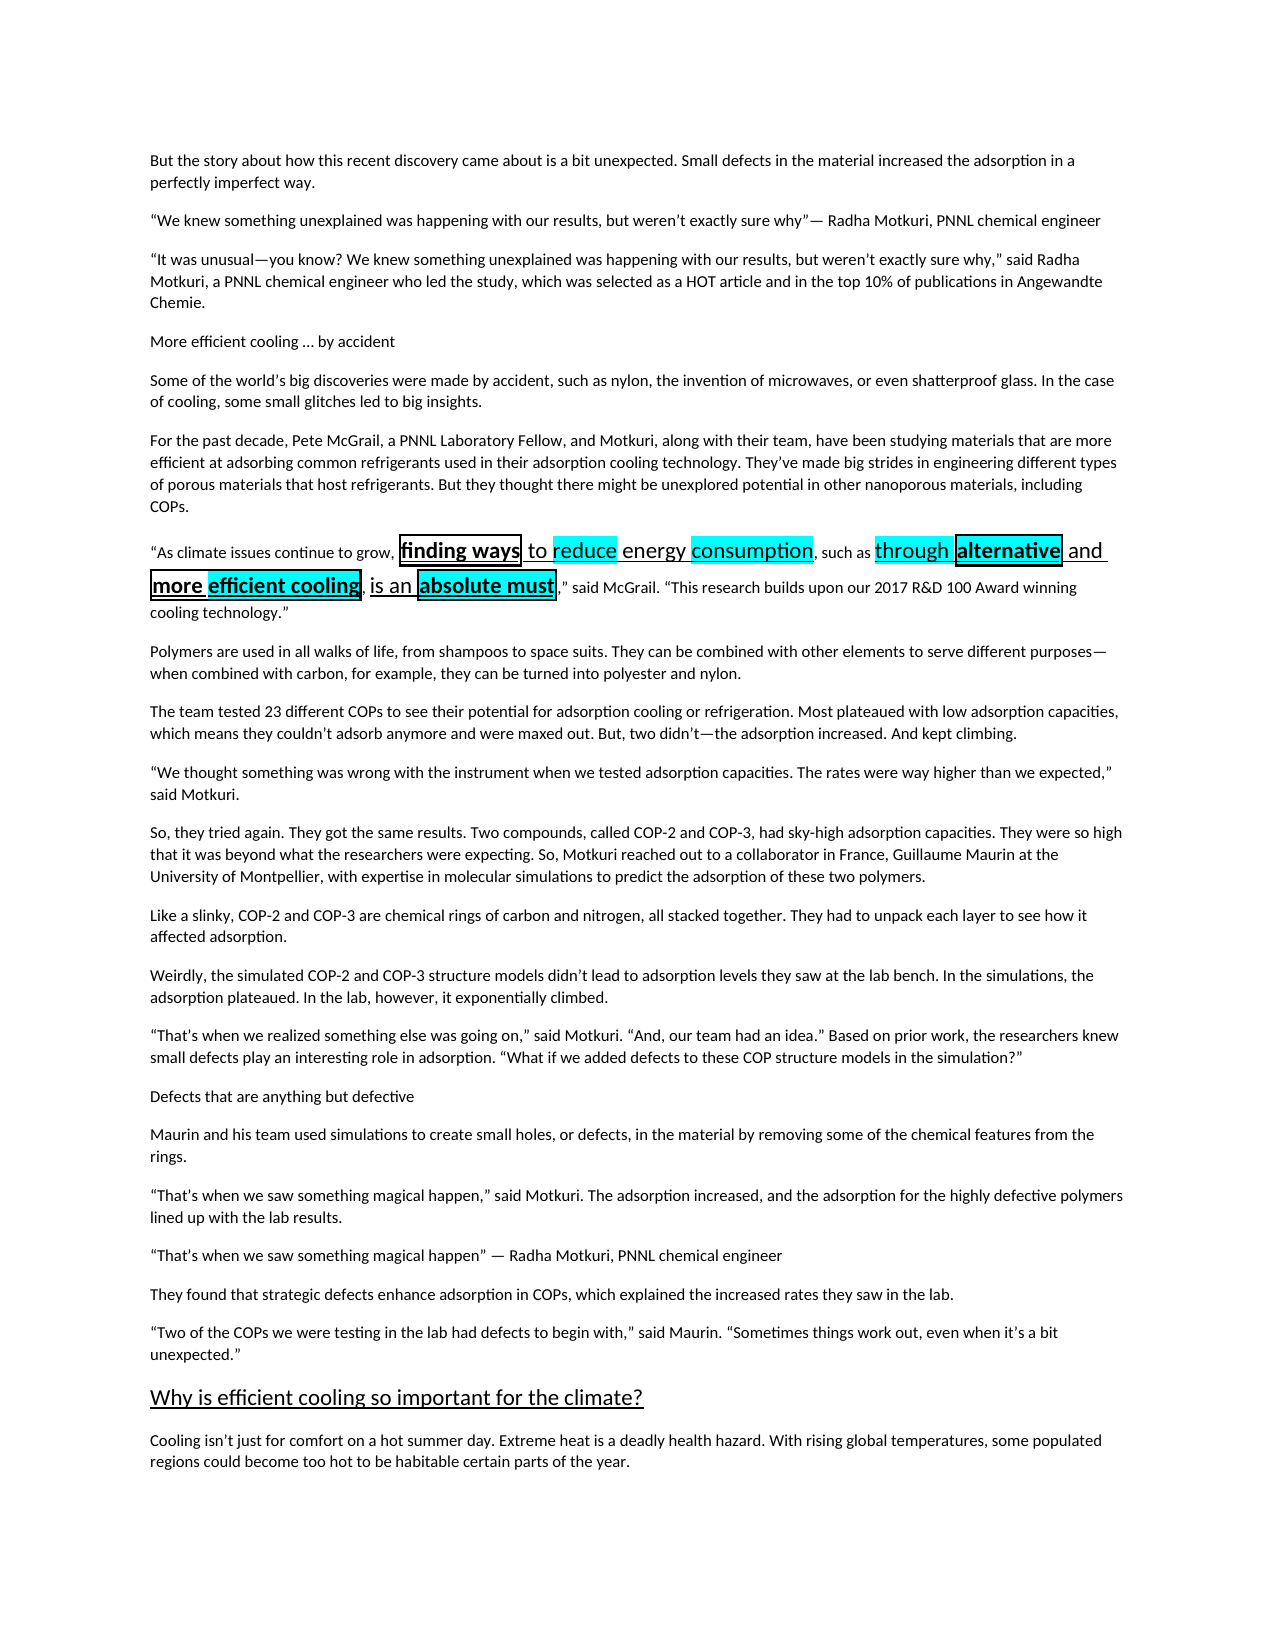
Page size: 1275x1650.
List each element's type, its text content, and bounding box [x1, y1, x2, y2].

text “That’s when we saw something magical happen,” said Motkuri. The adsorption increased, and the adsorption for the highly defective polymers lined up with the lab results. [150, 1185, 1125, 1227]
text Like a slinky, COP-2 and COP-3 are chemical rings of carbon and nitrogen, all stacked together. They had to unpack each layer to see how it affected adsorption. [150, 905, 1125, 947]
text “Two of the COPs we were testing in the lab had defects to begin with,” said Maurin. “Sometimes things work out, even when it’s a bit unexpected.” [150, 1323, 1125, 1365]
text Maurin and his team used simulations to create small holes, or defects, in the material by removing some of the chemical features from the rings. [150, 1125, 1125, 1167]
text The team tested 23 different COPs to see their potential for adsorption cooling or refrigeration. Most plateaued with low adsorption capacities, which means they couldn’t adsorb anymore and were maxed out. But, two didn’t—the adsorption increased. And kept climbing. [150, 702, 1125, 744]
text Defects that are anything but defective [150, 1086, 1125, 1106]
text For the past decade, Pete McGrail, a PNNL Laboratory Fellow, and Motkuri, along with their team, have been studying materials that are more efficient at adsorbing common refrigerants used in their adsorption cooling technology. They’ve made big strides in engineering different types of porous materials that host refrigerants. But they thought there might be unexplored potential in other nanoporous materials, including COPs. [150, 430, 1125, 516]
text “We thought something was wrong with the instrument when we tested adsorption capacities. The rates were way higher than we expected,” said Motkuri. [150, 762, 1125, 804]
text But the story about how this recent discovery came about is a bit unexpected. Small defects in the material increased the adsorption in a perfectly imperfect way. [150, 150, 1125, 192]
text Why is efficient cooling so important for the climate? [150, 1383, 1125, 1411]
text Cooling isn’t just for comfort on a hot summer day. Extreme heat is a deadly health hazard. With rising global temperatures, some populated regions could become too hot to be habitable certain parts of the year. [150, 1430, 1125, 1472]
text “That’s when we realized something else was going on,” said Motkuri. “And, our team had an idea.” Based on prior work, the researchers knew small defects play an interesting role in adsorption. “What if we added defects to these COP structure models in the simulation?” [150, 1026, 1125, 1068]
text More efficient cooling … by accident [150, 331, 1125, 352]
text So, they tried again. They got the same results. Two compounds, called COP-2 and COP-3, had sky-high adsorption capacities. They were so high that it was beyond what the researchers were expecting. So, Motkuri reached out to a collaborator in France, Guillaume Maurin at the University of Montpellier, with expertise in molecular simulations to predict the adsorption of these two polymers. [150, 823, 1125, 887]
text They found that strategic defects enhance adsorption in COPs, which explained the increased rates they saw in the lab. [150, 1284, 1125, 1304]
text “As climate issues continue to grow, finding ways to reduce energy consumption, such as through alternative and more efficient cooling, is an absolute must,” said McGrail. “This research builds upon our 2017 R&D 100 Award winning cooling technology.” [150, 534, 1125, 623]
text “We knew something unexplained was happening with our results, but weren’t exactly sure why”— Radha Motkuri, PNNL chemical engineer [150, 210, 1125, 231]
text “It was unusual—you know? We knew something unexplained was happening with our results, but weren’t exactly sure why,” said Radha Motkuri, a PNNL chemical engineer who led the study, which was selected as a HOT article and in the top 10% of publications in Angewandte Chemie. [150, 249, 1125, 313]
text “That’s when we saw something magical happen” — Radha Motkuri, PNNL chemical engineer [150, 1246, 1125, 1266]
text Polymers are used in all walks of life, from shampoos to space suits. They can be combined with other elements to serve different purposes—when combined with carbon, for example, they can be turned into polyester and nylon. [150, 641, 1125, 683]
text Some of the world’s big discoveries were made by accident, such as nylon, the invention of microwaves, or even shatterproof glass. In the case of cooling, some small glitches led to big insights. [150, 370, 1125, 412]
text Weirdly, the simulated COP-2 and COP-3 structure models didn’t lead to adsorption levels they saw at the lab bench. In the simulations, the adsorption plateaued. In the lab, however, it exponentially climbed. [150, 965, 1125, 1007]
